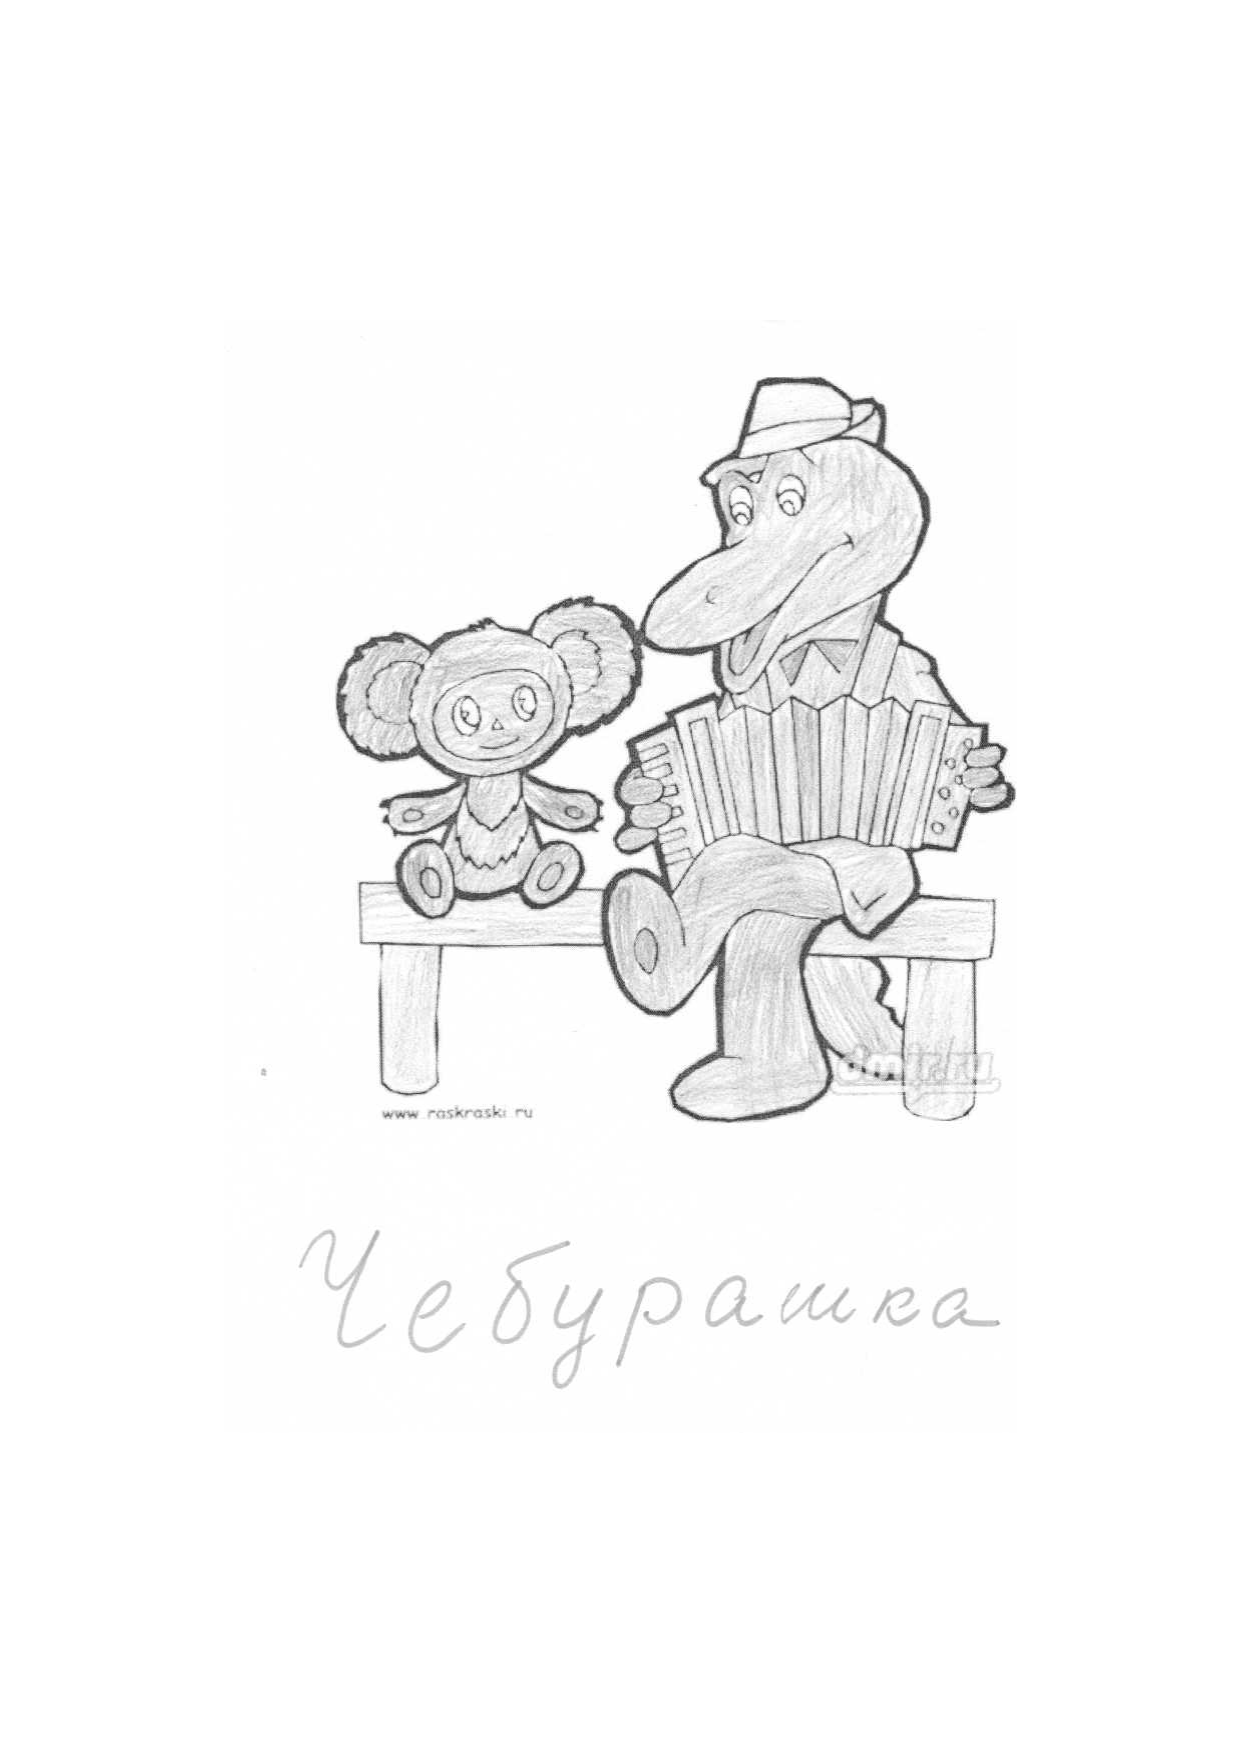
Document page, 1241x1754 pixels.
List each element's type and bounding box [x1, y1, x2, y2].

picture [224, 320, 1017, 1433]
